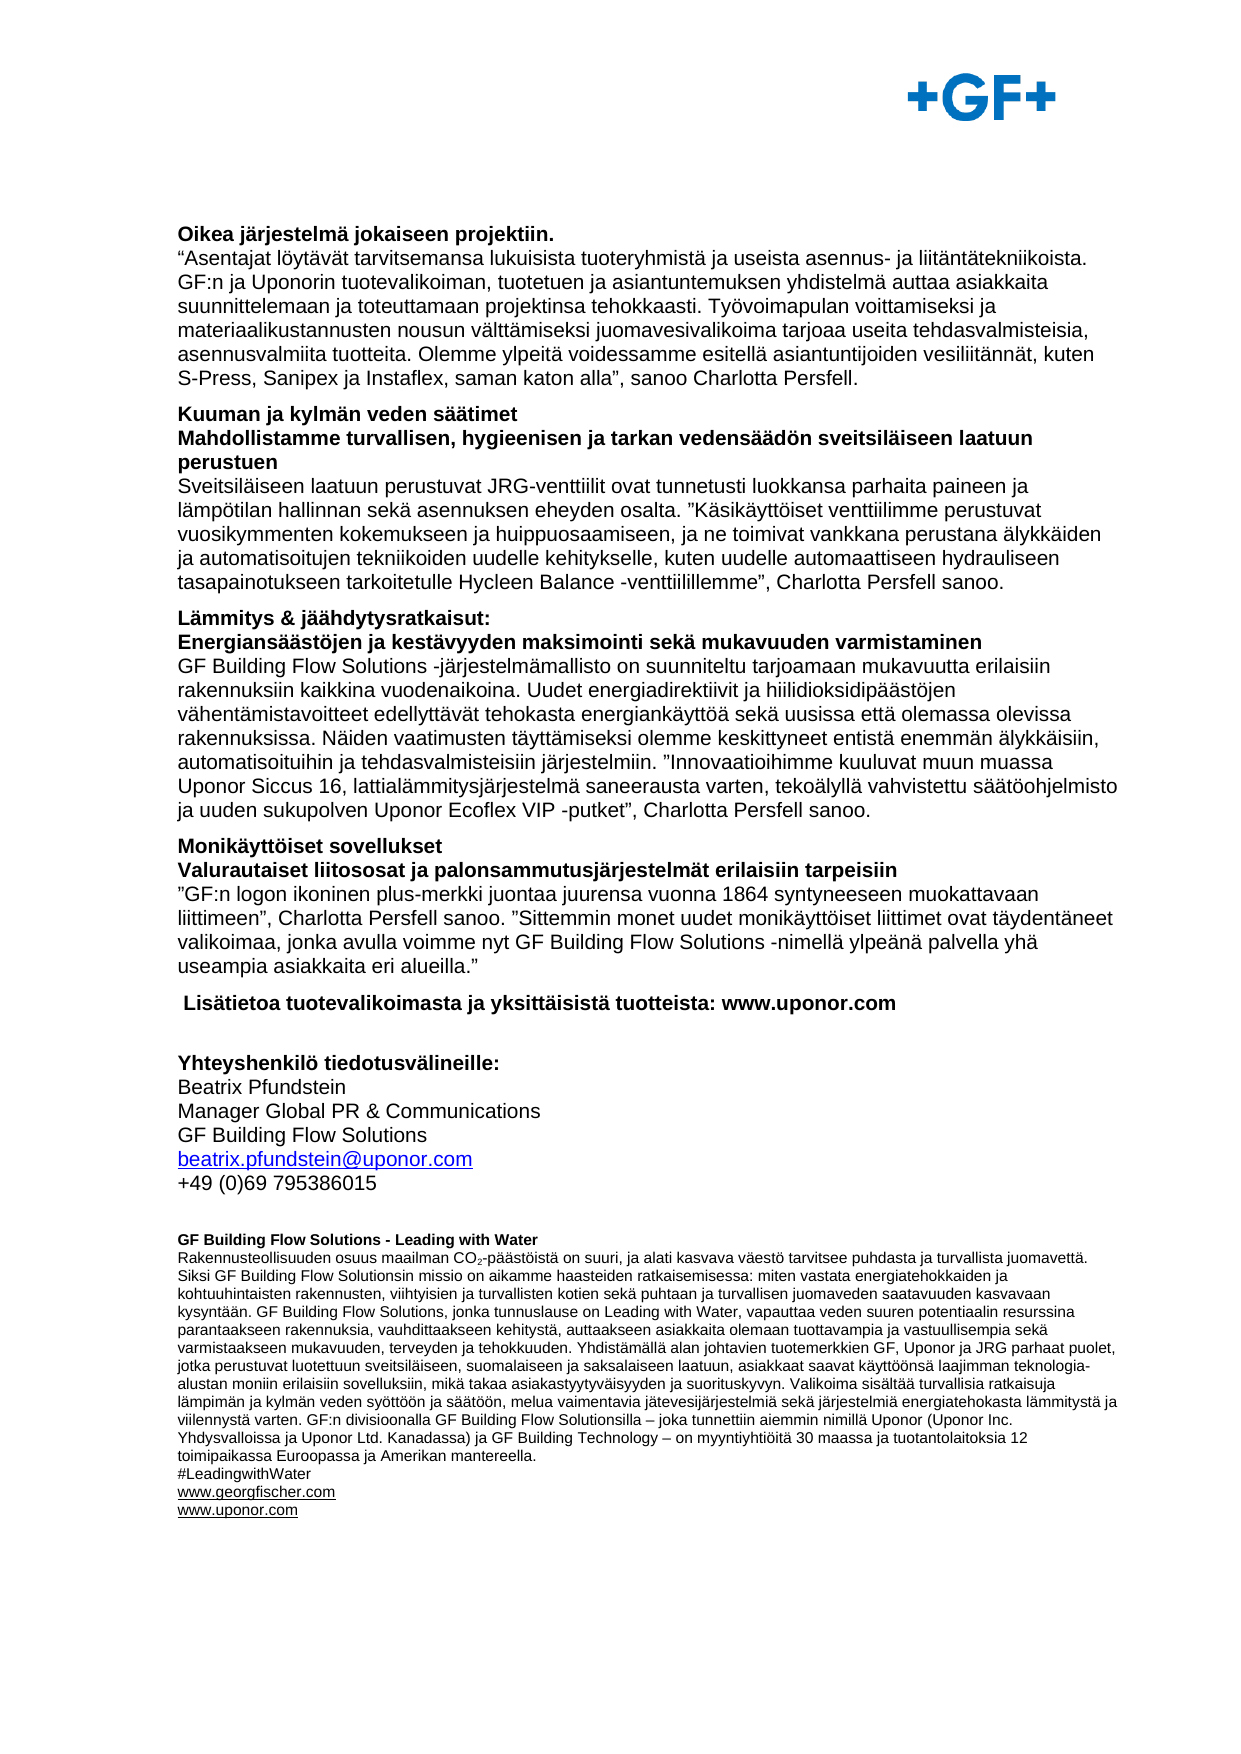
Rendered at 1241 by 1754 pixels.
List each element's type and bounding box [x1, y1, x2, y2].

picture [907, 73, 1056, 121]
table_cell [177, 209, 1121, 1645]
